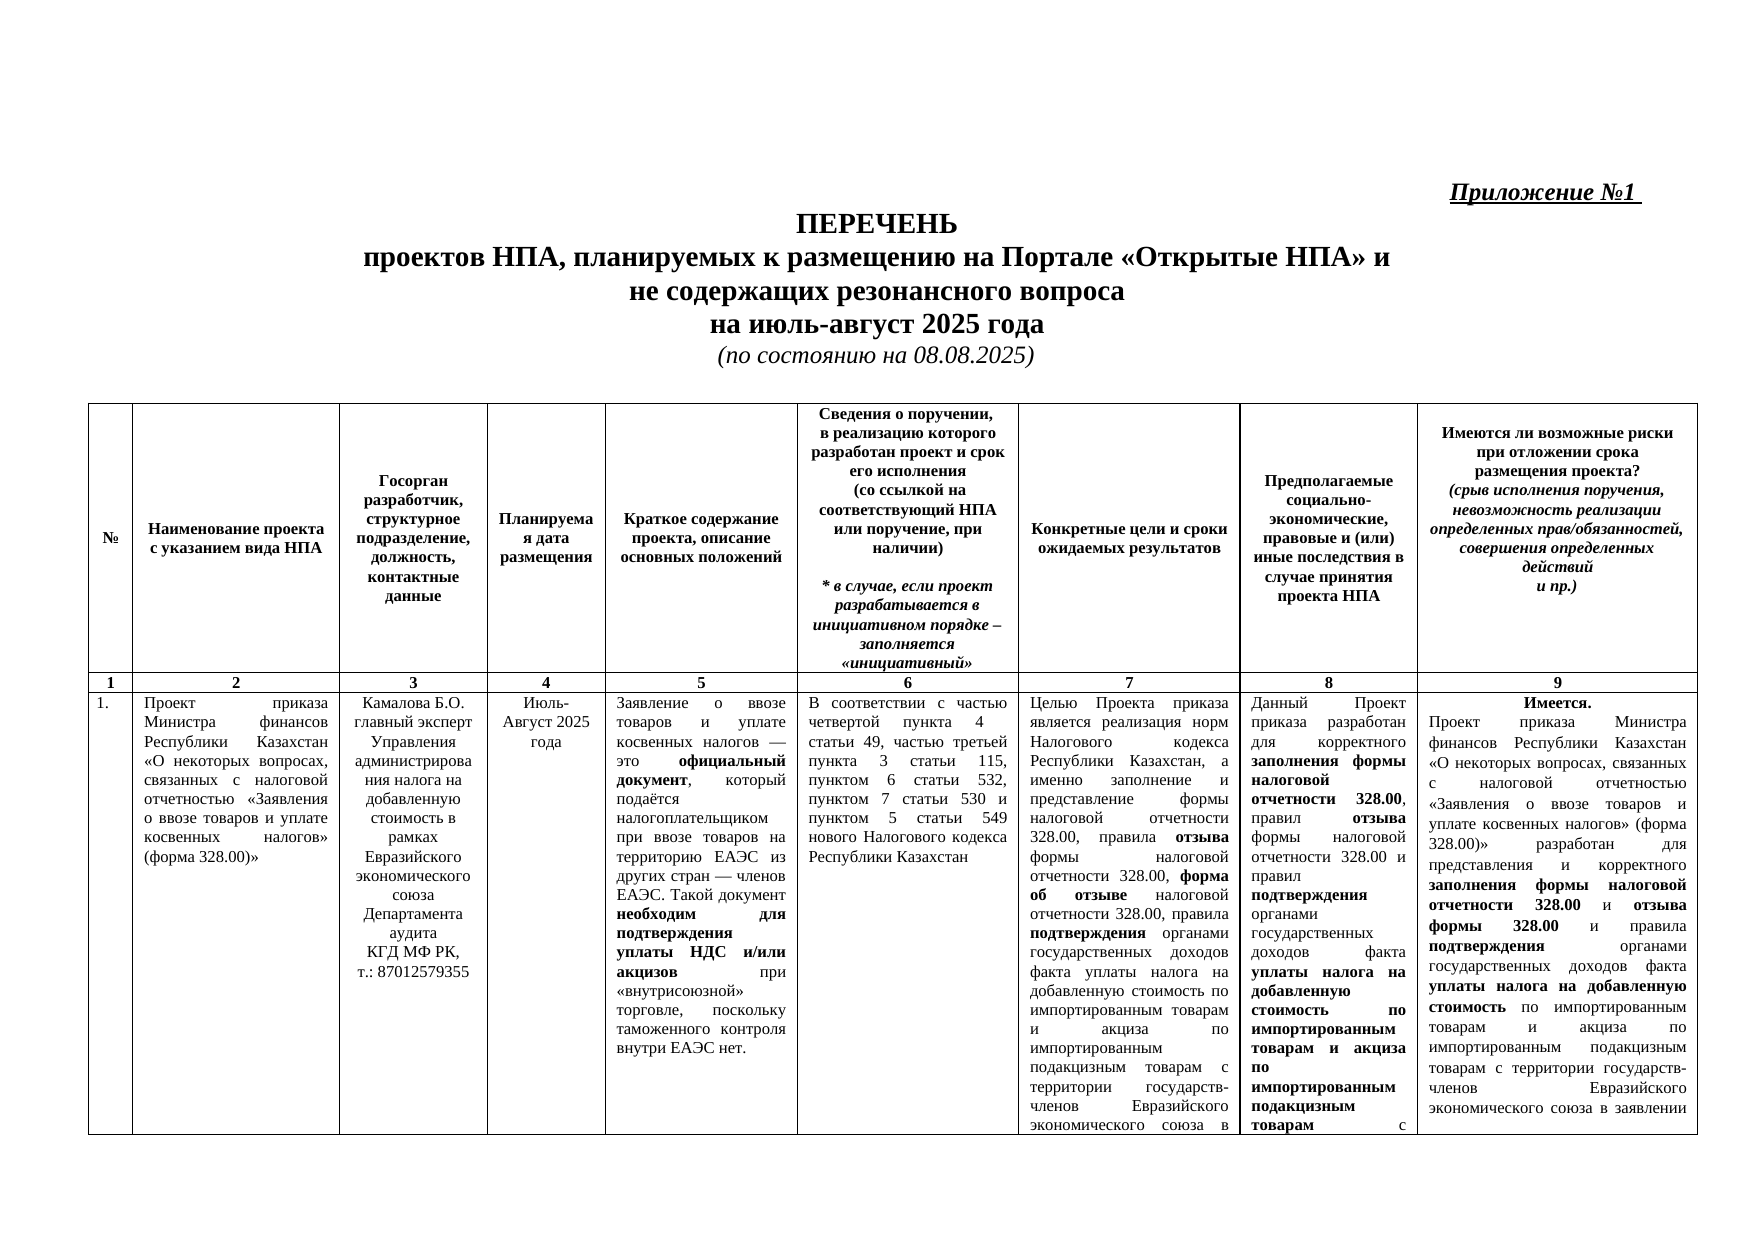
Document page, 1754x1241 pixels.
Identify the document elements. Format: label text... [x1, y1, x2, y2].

table_header Предполагаемые социально-экономические, правовые и (или) иные последствия в случае принятия проекта НПА [1241, 404, 1417, 672]
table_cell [606, 693, 797, 1134]
table_header Краткое содержание проекта, описание основных положений [606, 404, 797, 672]
table_header Имеются ли возможные риски при отложении срока размещения проекта? (срыв исполнения поручения, невозможность реализации определенных прав/обязанностей, совершения определенных действий и пр.) [1418, 404, 1697, 672]
table_cell 3 [340, 673, 487, 692]
table_cell 8 [1241, 673, 1417, 692]
text (по состоянию на 08.08.2025) [118, 340, 1636, 369]
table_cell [798, 693, 1018, 1134]
text на июль-август 2025 года [118, 307, 1636, 340]
text не содержащих резонансного вопроса [118, 273, 1636, 307]
table_cell 7 [1019, 673, 1239, 692]
table_cell 4 [488, 673, 605, 692]
table_cell 2 [133, 673, 339, 692]
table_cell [488, 693, 605, 1134]
table_cell 1 [89, 673, 132, 692]
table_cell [340, 693, 487, 1134]
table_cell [1019, 693, 1239, 1134]
text ПЕРЕЧЕНЬ [118, 206, 1636, 239]
table_cell [89, 693, 132, 1134]
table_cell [133, 693, 339, 1134]
table_header Сведения о поручении, в реализацию которого разработан проект и срок его исполнения (со ссылкой на соответствующий НПА или поручение, при наличии) * в случае, если проект разрабатывается в инициативном порядке – заполняется «инициативный» [798, 404, 1018, 672]
text Приложение №1 [118, 177, 1636, 206]
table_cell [1418, 693, 1697, 1134]
table_cell 5 [606, 673, 797, 692]
table_header № [89, 404, 132, 672]
table_cell 6 [798, 673, 1018, 692]
table_cell 9 [1418, 673, 1697, 692]
table_header Наименование проекта с указанием вида НПА [133, 404, 339, 672]
text проектов НПА, планируемых к размещению на Портале «Открытые НПА» и [118, 239, 1636, 273]
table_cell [1241, 693, 1417, 1134]
table_header Госорган разработчик, структурное подразделение, должность, контактные данные [340, 404, 487, 672]
table_header Планируемая дата размещения [488, 404, 605, 672]
table_header Конкретные цели и сроки ожидаемых результатов [1019, 404, 1239, 672]
